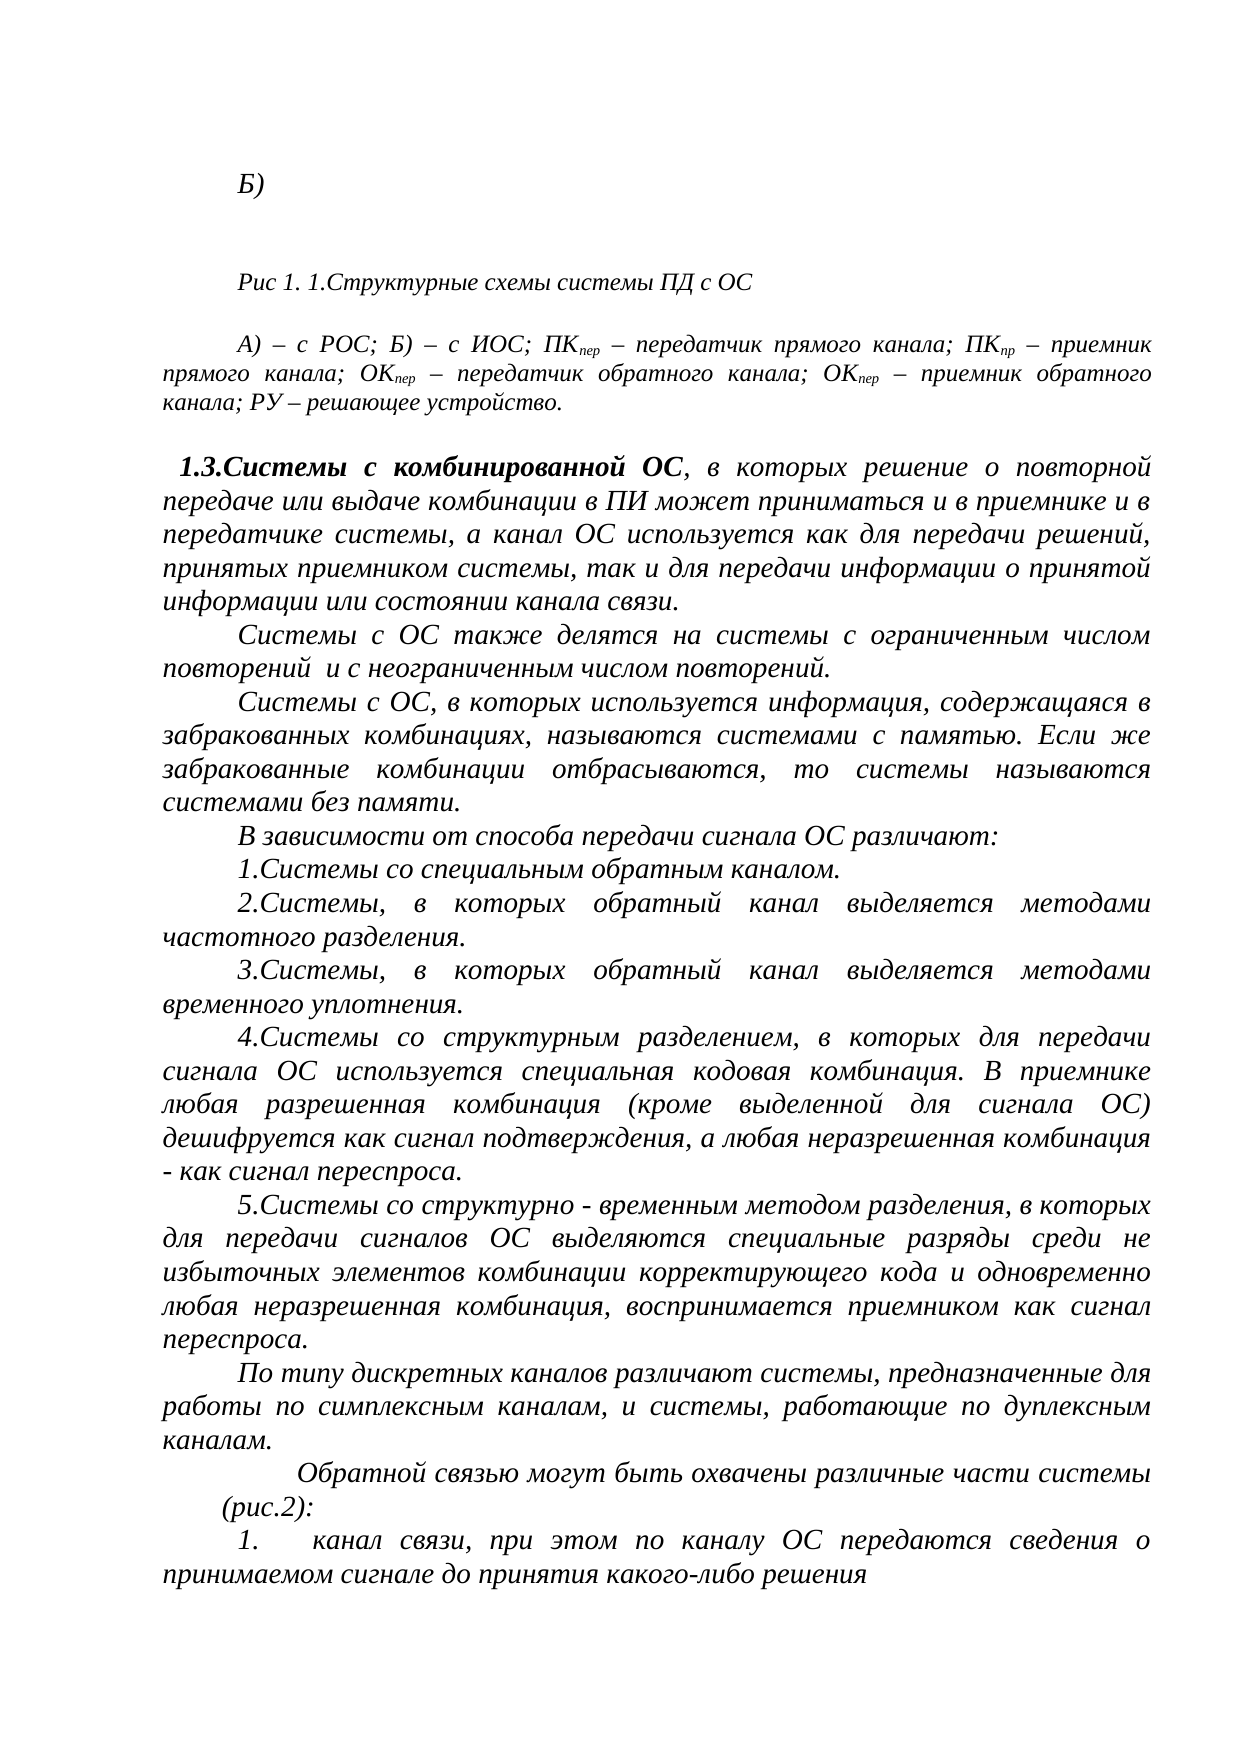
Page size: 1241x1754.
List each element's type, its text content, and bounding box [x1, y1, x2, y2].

text 3.Системы, в которых обратный канал выделяется методами временного уплотнения. [162, 952, 1152, 1019]
text Обратной связью могут быть охвачены различные части системы (рис.2): [222, 1455, 1152, 1522]
text А) – с РОС; Б) – с ИОС; ПКпер – передатчик прямого канала; ПКпр – приемник прямого канала; ОКпер – передатчик обратного канала; ОКпер – приемник обратного канала; РУ – решающее устройство. [162, 329, 1152, 416]
text 1.Системы со специальным обратным каналом. [162, 852, 1152, 885]
text По типу дискретных каналов различают системы, предназначенные для работы по симплексным каналам, и системы, работающие по дуплексным каналам. [162, 1355, 1152, 1455]
text Рис 1. 1.Структурные схемы системы ПД с ОС [162, 267, 1152, 296]
text 1.3.Системы с комбинированной ОС, в которых решение о повторной передаче или выдаче комбинации в ПИ может приниматься и в приемнике и в передатчике системы, а канал ОС используется как для передачи решений, принятых приемником системы, так и для передачи информации о принятой информации или состоянии канала связи. [162, 449, 1152, 617]
text 4.Системы со структурным разделением, в которых для передачи сигнала ОС используется специальная кодовая комбинация. В приемнике любая разрешенная комбинация (кроме выделенной для сигнала ОС) дешифруется как сигнал подтверждения, а любая неразрешенная комбинация - как сигнал переспроса. [162, 1019, 1152, 1187]
text Системы с ОС также делятся на системы с ограниченным числом повторений и с неограниченным числом повторений. [162, 617, 1152, 684]
text Б) [162, 166, 1152, 200]
text 5.Системы со структурно - временным методом разделения, в которых для передачи сигналов ОС выделяются специальные разряды среди не избыточных элементов комбинации корректирующего кода и одновременно любая неразрешенная комбинация, воспринимается приемником как сигнал переспроса. [162, 1187, 1152, 1355]
text Системы с ОС, в которых используется информация, содержащаяся в забракованных комбинациях, называются системами с памятью. Если же забракованные комбинации отбрасываются, то системы называются системами без памяти. [162, 684, 1152, 818]
text В зависимости от способа передачи сигнала ОС различают: [162, 818, 1152, 852]
list канал связи, при этом по каналу ОС передаются сведения о принимаемом сигнале до принятия какого-либо решения [162, 1522, 1152, 1589]
text 2.Системы, в которых обратный канал выделяется методами частотного разделения. [162, 885, 1152, 952]
